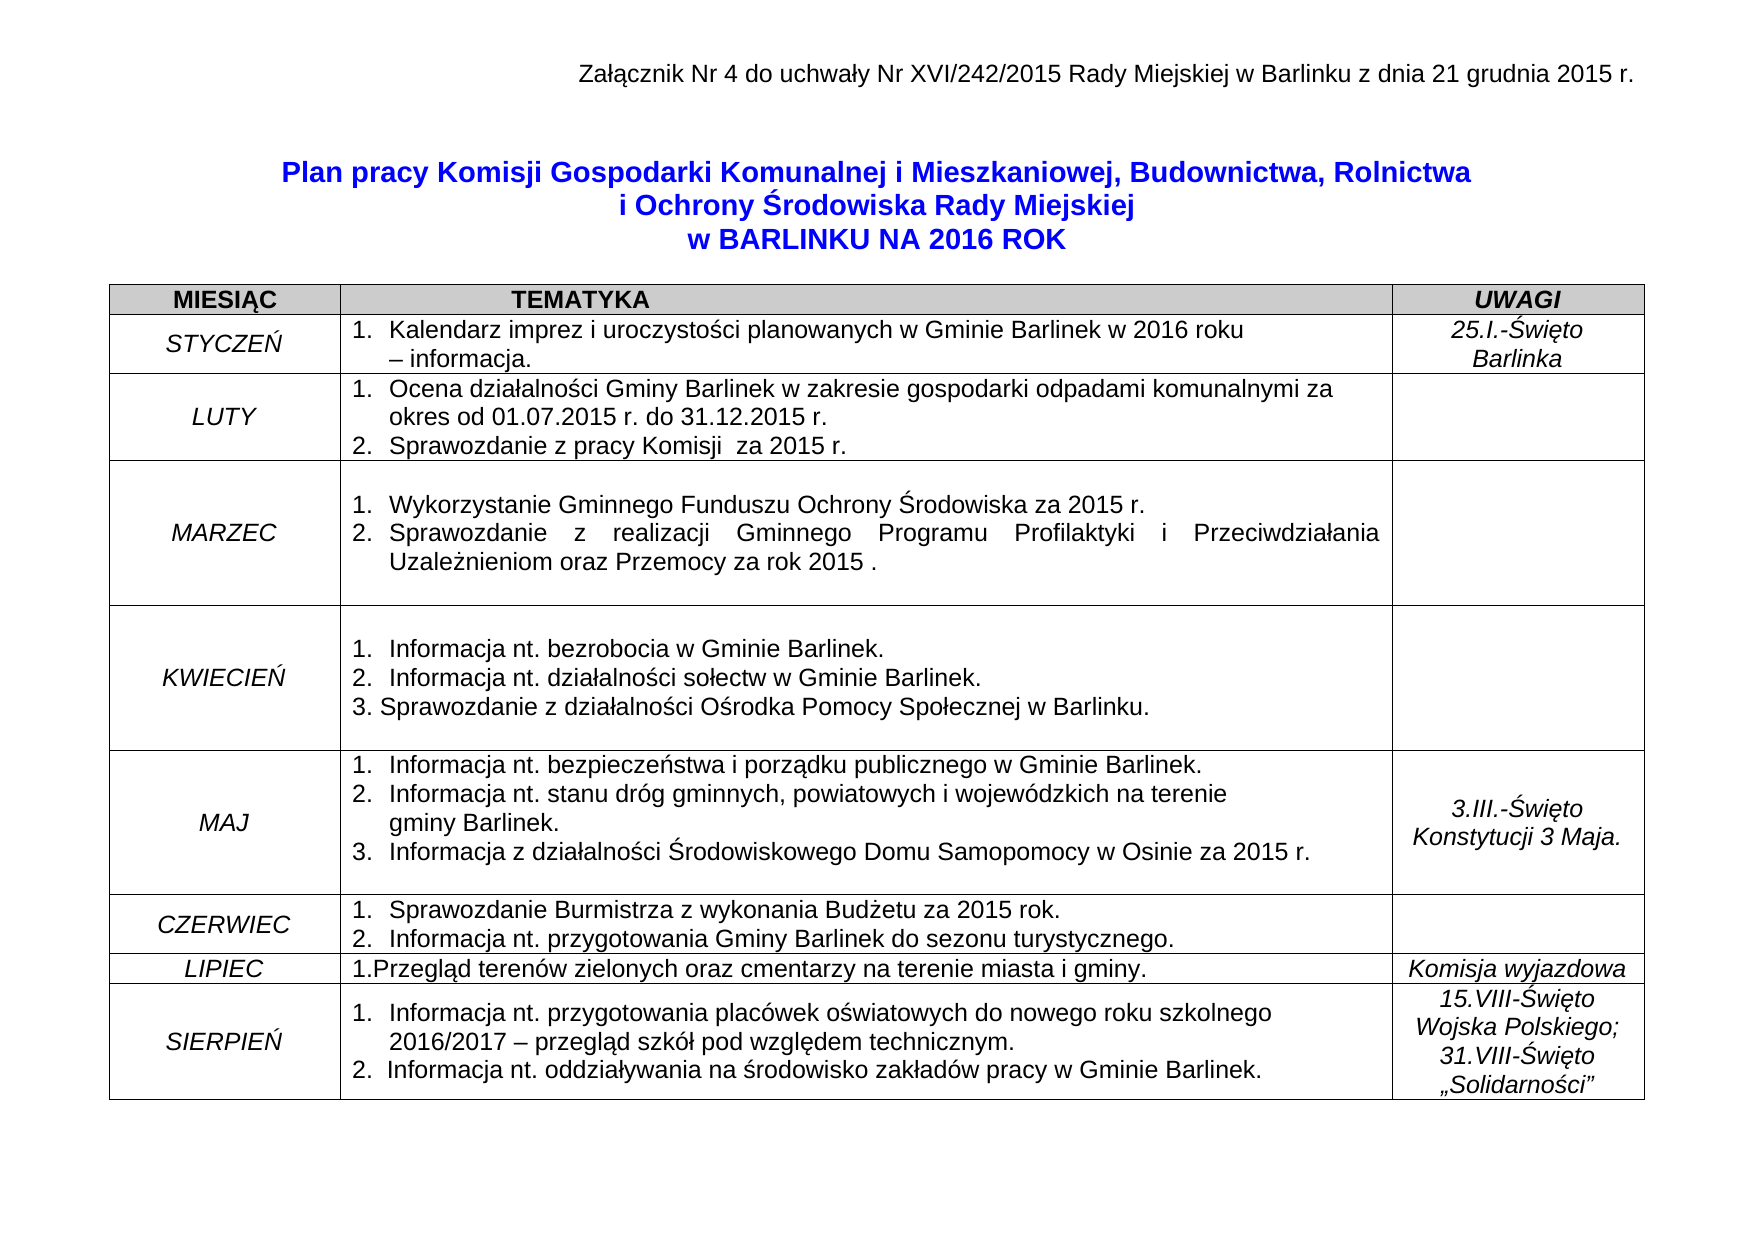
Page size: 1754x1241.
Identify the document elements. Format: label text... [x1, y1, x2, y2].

table_cell KWIECIEŃ [110, 606, 340, 749]
table_cell LIPIEC [110, 954, 340, 983]
table_cell MARZEC [110, 461, 340, 605]
table_cell 25.I.-Święto Barlinka [1393, 315, 1644, 373]
table_cell LUTY [110, 374, 340, 460]
table_cell STYCZEŃ [110, 315, 340, 373]
table_cell 3.III.-Święto Konstytucji 3 Maja. [1393, 751, 1644, 894]
text Plan pracy Komisji Gospodarki Komunalnej i Mieszkaniowej, Budownictwa, Rolnictwa i Ochrony Środowiska Rady Miejskiej w BARLINKU NA 2016 ROK [118, 155, 1636, 256]
table_header UWAGI [1393, 285, 1644, 314]
table_cell 1.Przegląd terenów zielonych oraz cmentarzy na terenie miasta i gminy. [341, 954, 1392, 983]
text Załącznik Nr 4 do uchwały Nr XVI/242/2015 Rady Miejskiej w Barlinku z dnia 21 grudnia 2015 r. [118, 59, 1636, 88]
table_cell Informacja nt. bezrobocia w Gminie Barlinek. Informacja nt. działalności sołectw w Gminie Barlinek. 3. Sprawozdanie z działalności Ośrodka Pomocy Społecznej w Barlinku. [341, 606, 1392, 749]
table_cell Informacja nt. przygotowania placówek oświatowych do nowego roku szkolnego 2016/2017 – przegląd szkół pod względem technicznym. 2. Informacja nt. oddziaływania na środowisko zakładów pracy w Gminie Barlinek. [341, 984, 1392, 1099]
table_cell [1393, 374, 1644, 460]
table_cell [1393, 606, 1644, 749]
table_header MIESIĄC [110, 285, 340, 314]
table_cell [1393, 461, 1644, 605]
table_cell Informacja nt. bezpieczeństwa i porządku publicznego w Gminie Barlinek. Informacja nt. stanu dróg gminnych, powiatowych i wojewódzkich na terenie gminy Barlinek. Informacja z działalności Środowiskowego Domu Samopomocy w Osinie za 2015 r. [341, 751, 1392, 894]
table_cell SIERPIEŃ [110, 984, 340, 1099]
table_cell Komisja wyjazdowa [1393, 954, 1644, 983]
table_header TEMATYKA [341, 285, 1392, 314]
table_cell Wykorzystanie Gminnego Funduszu Ochrony Środowiska za 2015 r. Sprawozdanie z realizacji Gminnego Programu Profilaktyki i Przeciwdziałania Uzależnieniom oraz Przemocy za rok 2015 . [341, 461, 1392, 605]
table_cell Sprawozdanie Burmistrza z wykonania Budżetu za 2015 rok. Informacja nt. przygotowania Gminy Barlinek do sezonu turystycznego. [341, 895, 1392, 953]
table_cell [1393, 895, 1644, 953]
table_cell CZERWIEC [110, 895, 340, 953]
table_cell MAJ [110, 751, 340, 894]
table_cell Ocena działalności Gminy Barlinek w zakresie gospodarki odpadami komunalnymi za okres od 01.07.2015 r. do 31.12.2015 r. Sprawozdanie z pracy Komisji za 2015 r. [341, 374, 1392, 460]
table_cell 15.VIII-Święto Wojska Polskiego; 31.VIII-Święto „Solidarności” [1393, 984, 1644, 1099]
table_cell Kalendarz imprez i uroczystości planowanych w Gminie Barlinek w 2016 roku – informacja. [341, 315, 1392, 373]
